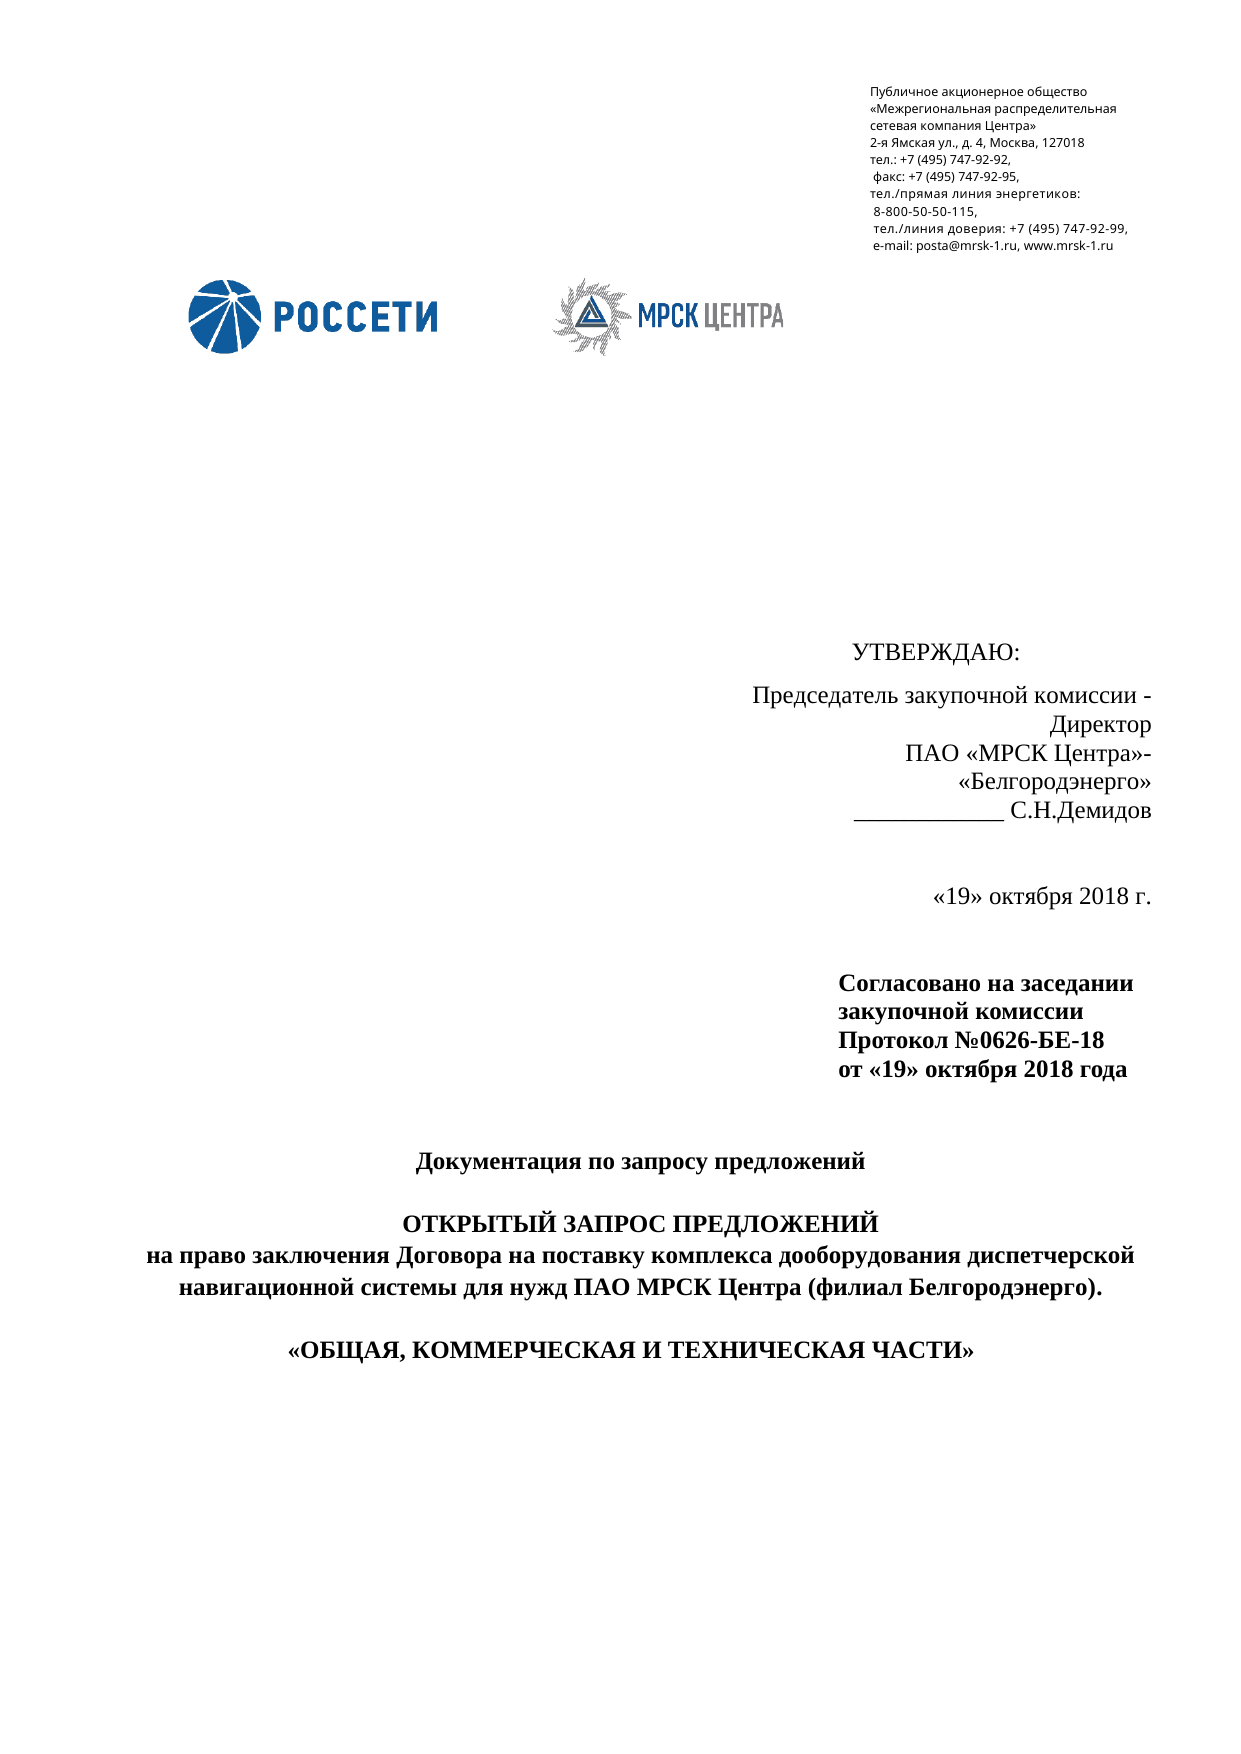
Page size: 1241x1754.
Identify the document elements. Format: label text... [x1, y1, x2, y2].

text от «19» октября 2018 года [838, 1054, 1152, 1083]
text ____________ С.Н.Демидов [129, 795, 1152, 824]
text Директор [129, 709, 1152, 738]
text Председатель закупочной комиссии - [129, 680, 1152, 709]
text «Белгородэнерго» [129, 766, 1152, 795]
text закупочной комиссии [838, 996, 1152, 1025]
text «19» октября 2018 г. [720, 881, 1152, 910]
text Протокол №0626-БЕ-18 [838, 1025, 1152, 1054]
text Согласовано на заседании [838, 968, 1152, 996]
text на право заключения Договора на поставку комплекса дооборудования диспетчерской навигационной системы для нужд ПАО МРСК Центра (филиал Белгородэнерго). [129, 1240, 1152, 1301]
text Документация по запросу предложений [129, 1146, 1152, 1174]
text «ОБЩАЯ, КОММЕРЧЕСКАЯ и техническая ЧАСТИ» [73, 1335, 1183, 1364]
text УТВЕРЖДАЮ: [720, 637, 1152, 666]
text ПАО «МРСК Центра»- [129, 738, 1152, 766]
text ОТКРЫТЫЙ ЗАПРОС ПРЕДЛОЖЕНИЙ [129, 1209, 1152, 1238]
picture [188, 278, 784, 356]
